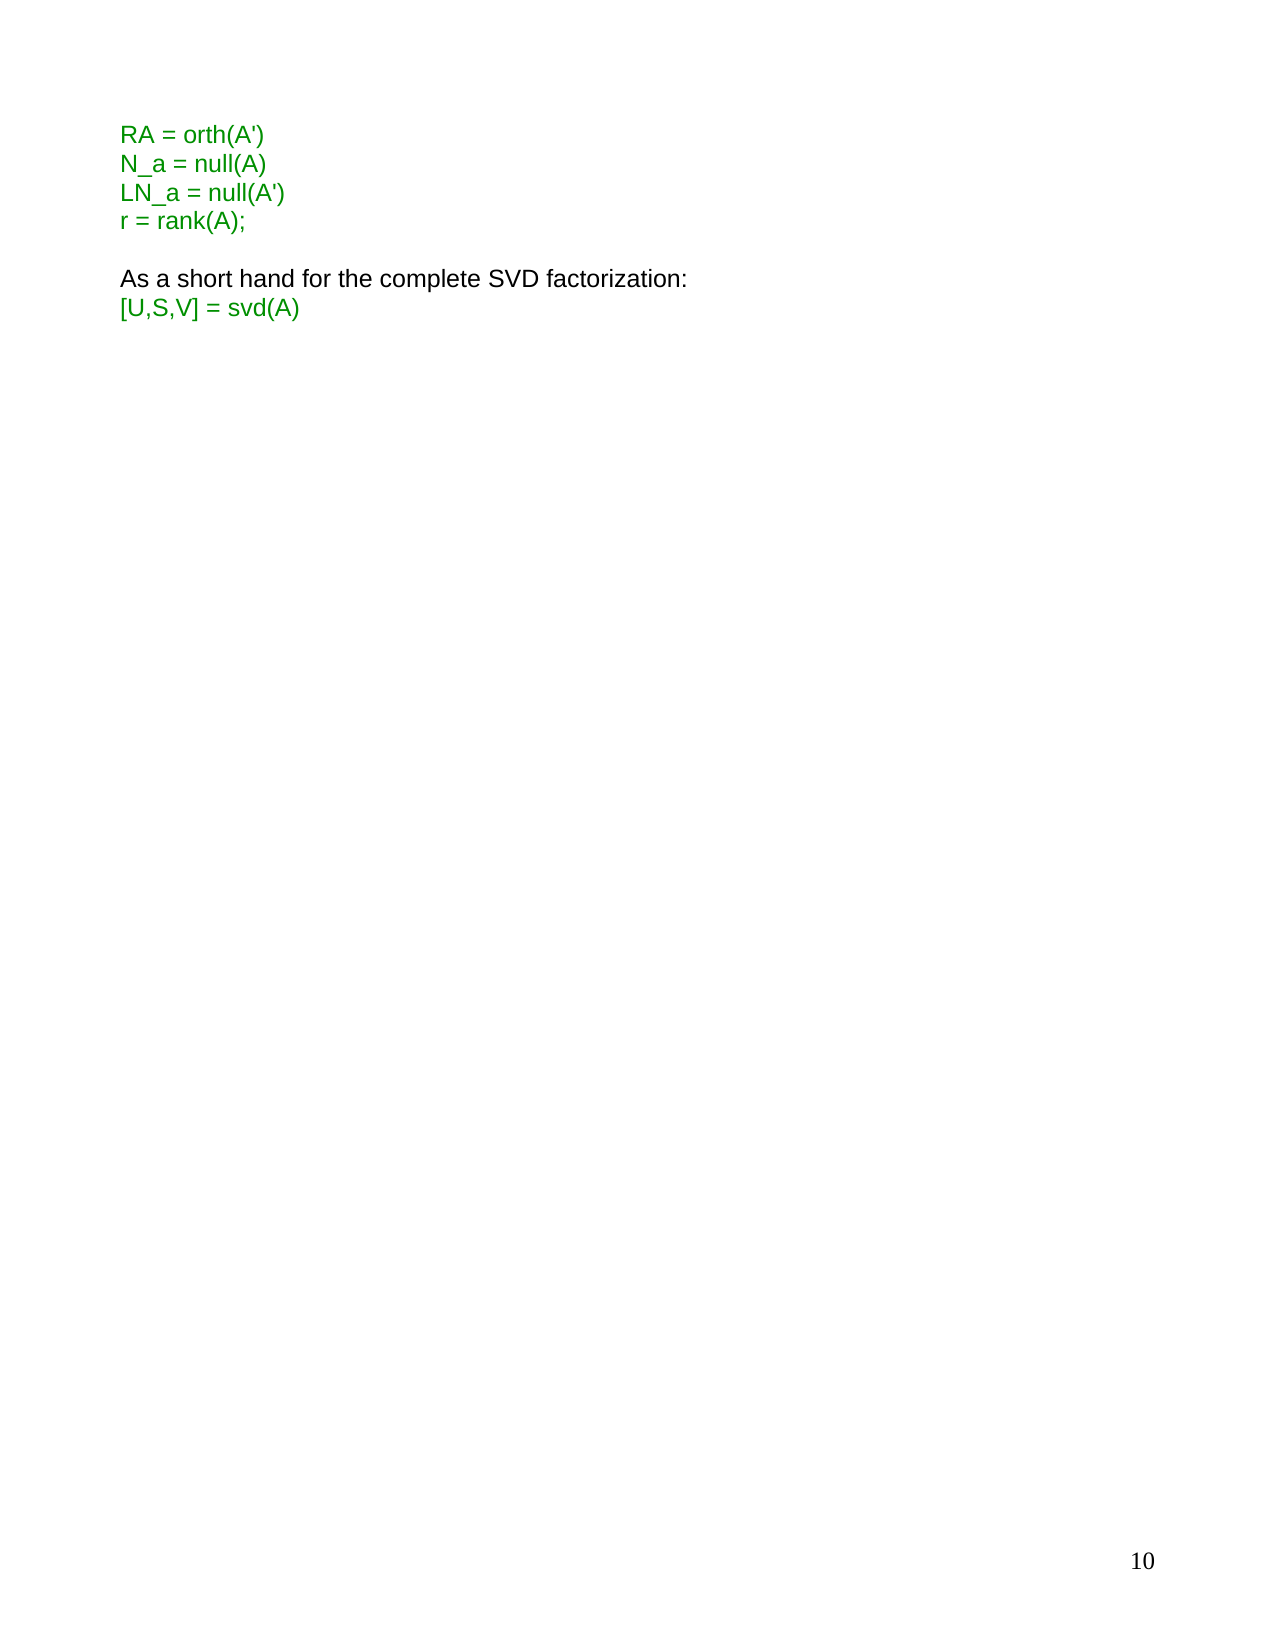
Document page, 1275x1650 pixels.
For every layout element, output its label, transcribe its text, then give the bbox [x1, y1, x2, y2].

text [U,S,V] = svd(A) [120, 292, 1155, 321]
text LN_a = null(A') [120, 177, 1155, 206]
text r = rank(A); [120, 206, 1155, 235]
text As a short hand for the complete SVD factorization: [120, 264, 1155, 292]
text N_a = null(A) [120, 149, 1155, 177]
text RA = orth(A') [120, 120, 1155, 149]
